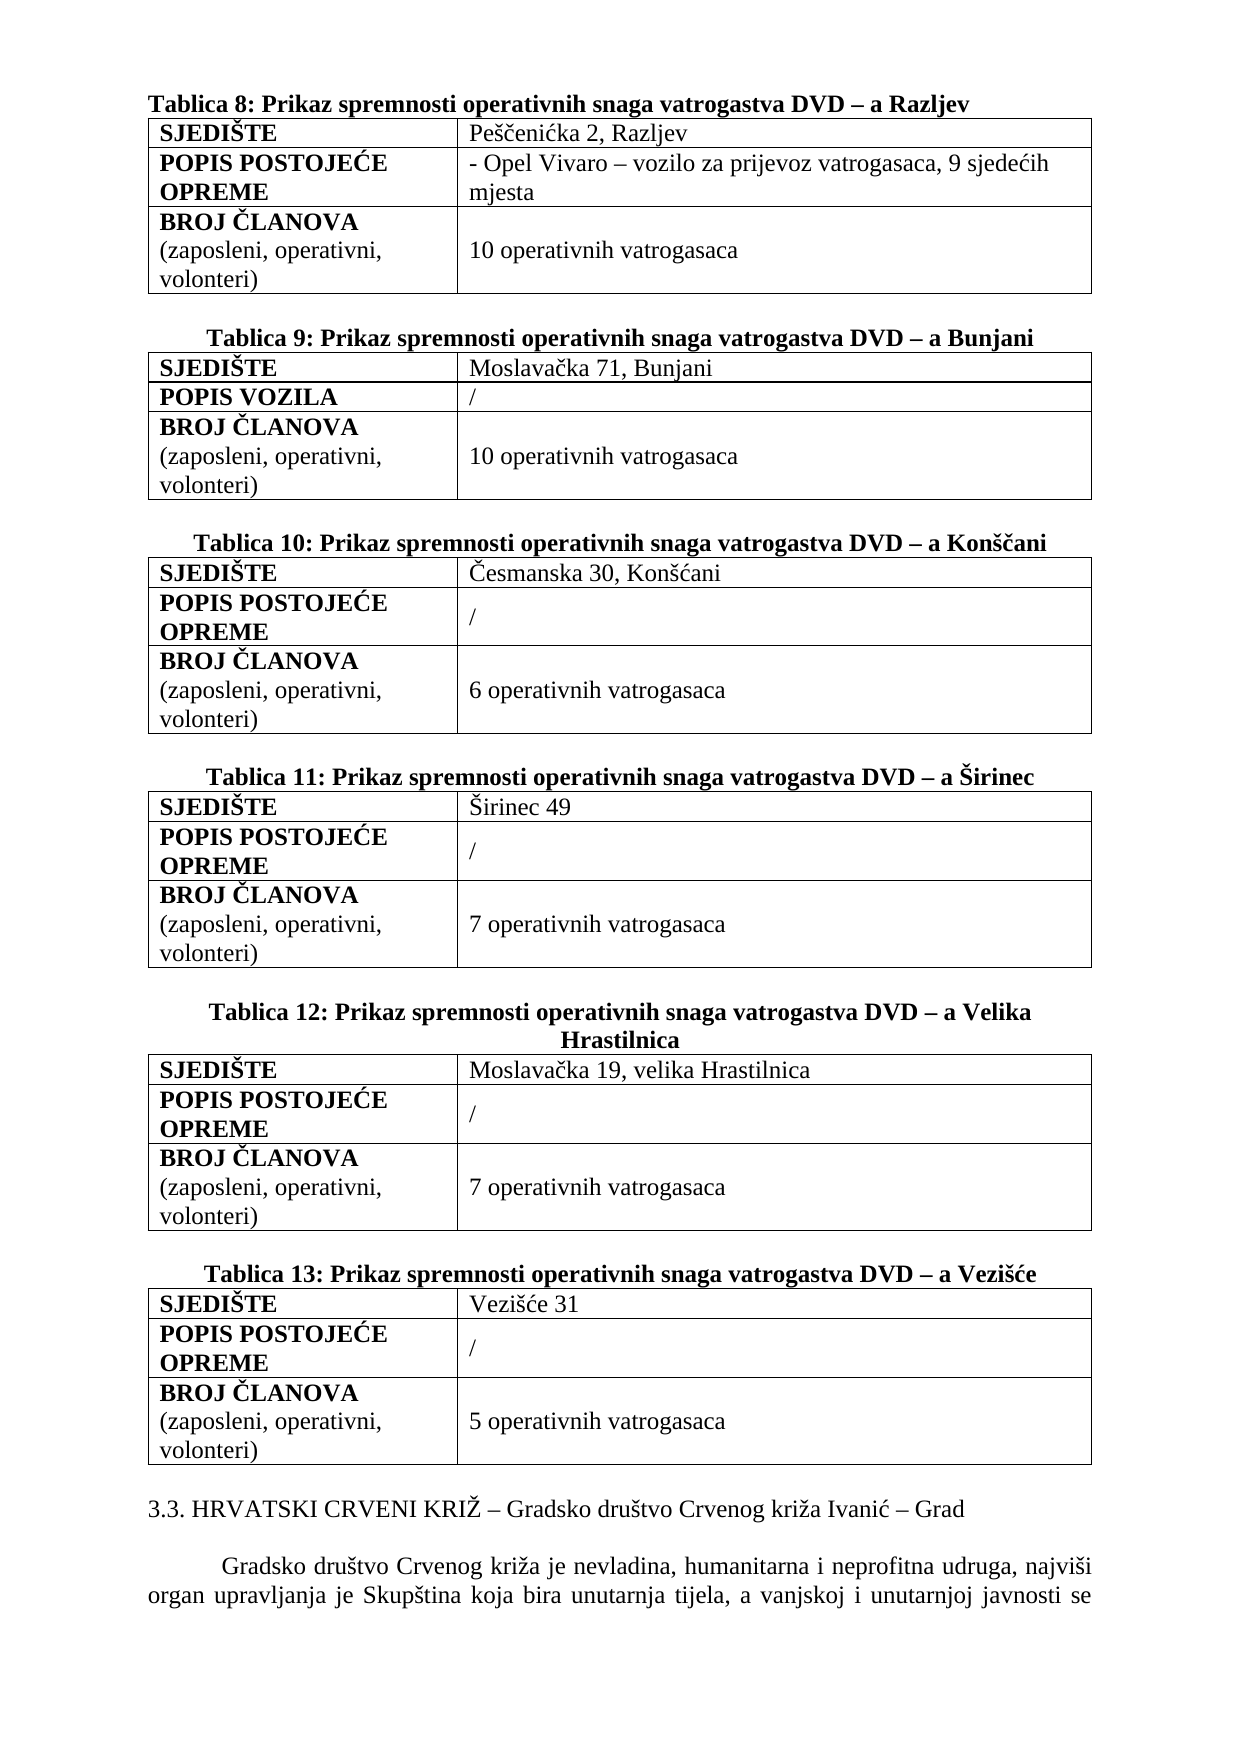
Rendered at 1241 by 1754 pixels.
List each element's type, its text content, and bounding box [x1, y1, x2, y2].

text Tablica 8: Prikaz spremnosti operativnih snaga vatrogastva DVD – a Razljev [148, 89, 1093, 117]
table_header SJEDIŠTE [149, 792, 457, 821]
table_cell POPIS POSTOJEĆE OPREME [149, 1085, 457, 1142]
table_cell 10 operativnih vatrogasaca [458, 207, 1091, 293]
table_cell BROJ ČLANOVA (zaposleni, operativni, volonteri) [149, 881, 457, 967]
table_header Vezišće 31 [458, 1289, 1091, 1318]
table_cell 6 operativnih vatrogasaca [458, 646, 1091, 733]
table_cell 5 operativnih vatrogasaca [458, 1378, 1091, 1464]
table_header SJEDIŠTE [149, 1055, 457, 1084]
table_cell 7 operativnih vatrogasaca [458, 1144, 1091, 1230]
text Tablica 9: Prikaz spremnosti operativnih snaga vatrogastva DVD – a Bunjani [148, 323, 1093, 352]
table_header Peščenićka 2, Razljev [458, 119, 1091, 147]
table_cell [149, 207, 457, 293]
table_cell / [458, 822, 1091, 879]
table_cell POPIS POSTOJEĆE OPREME [149, 822, 457, 879]
table_cell POPIS POSTOJEĆE OPREME [149, 148, 457, 206]
text Tablica 11: Prikaz spremnosti operativnih snaga vatrogastva DVD – a Širinec [148, 762, 1093, 791]
table_cell 7 operativnih vatrogasaca [458, 881, 1091, 967]
table_header Širinec 49 [458, 792, 1091, 821]
text Tablica 13: Prikaz spremnosti operativnih snaga vatrogastva DVD – a Vezišće [148, 1259, 1093, 1288]
text Tablica 12: Prikaz spremnosti operativnih snaga vatrogastva DVD – a Velika Hrastilnica [148, 997, 1093, 1054]
table_cell BROJ ČLANOVA (zaposleni, operativni, volonteri) [149, 1378, 457, 1464]
text Tablica 10: Prikaz spremnosti operativnih snaga vatrogastva DVD – a Konščani [148, 528, 1093, 557]
table_cell POPIS POSTOJEĆE OPREME [149, 588, 457, 645]
table_header SJEDIŠTE [149, 1289, 457, 1318]
table_cell POPIS VOZILA [149, 383, 457, 411]
table_cell - Opel Vivaro – vozilo za prijevoz vatrogasaca, 9 sjedećih mjesta [458, 148, 1091, 206]
table_header SJEDIŠTE [149, 353, 457, 381]
subtitle 3.3. HRVATSKI CRVENI KRIŽ – Gradsko društvo Crvenog križa Ivanić – Grad [148, 1494, 1093, 1522]
table_header Česmanska 30, Konšćani [458, 558, 1091, 587]
table_cell / [458, 588, 1091, 645]
table_cell / [458, 383, 1091, 411]
table_cell POPIS POSTOJEĆE OPREME [149, 1319, 457, 1377]
table_cell 10 operativnih vatrogasaca [458, 412, 1091, 498]
table_header SJEDIŠTE [149, 119, 457, 147]
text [148, 1551, 1093, 1609]
table_header Moslavačka 71, Bunjani [458, 353, 1091, 381]
table_cell BROJ ČLANOVA (zaposleni, operativni, volonteri) [149, 412, 457, 498]
table_header SJEDIŠTE [149, 558, 457, 587]
table_cell BROJ ČLANOVA (zaposleni, operativni, volonteri) [149, 1144, 457, 1230]
table_cell / [458, 1085, 1091, 1142]
table_header Moslavačka 19, velika Hrastilnica [458, 1055, 1091, 1084]
table_cell BROJ ČLANOVA (zaposleni, operativni, volonteri) [149, 646, 457, 733]
table_cell / [458, 1319, 1091, 1377]
